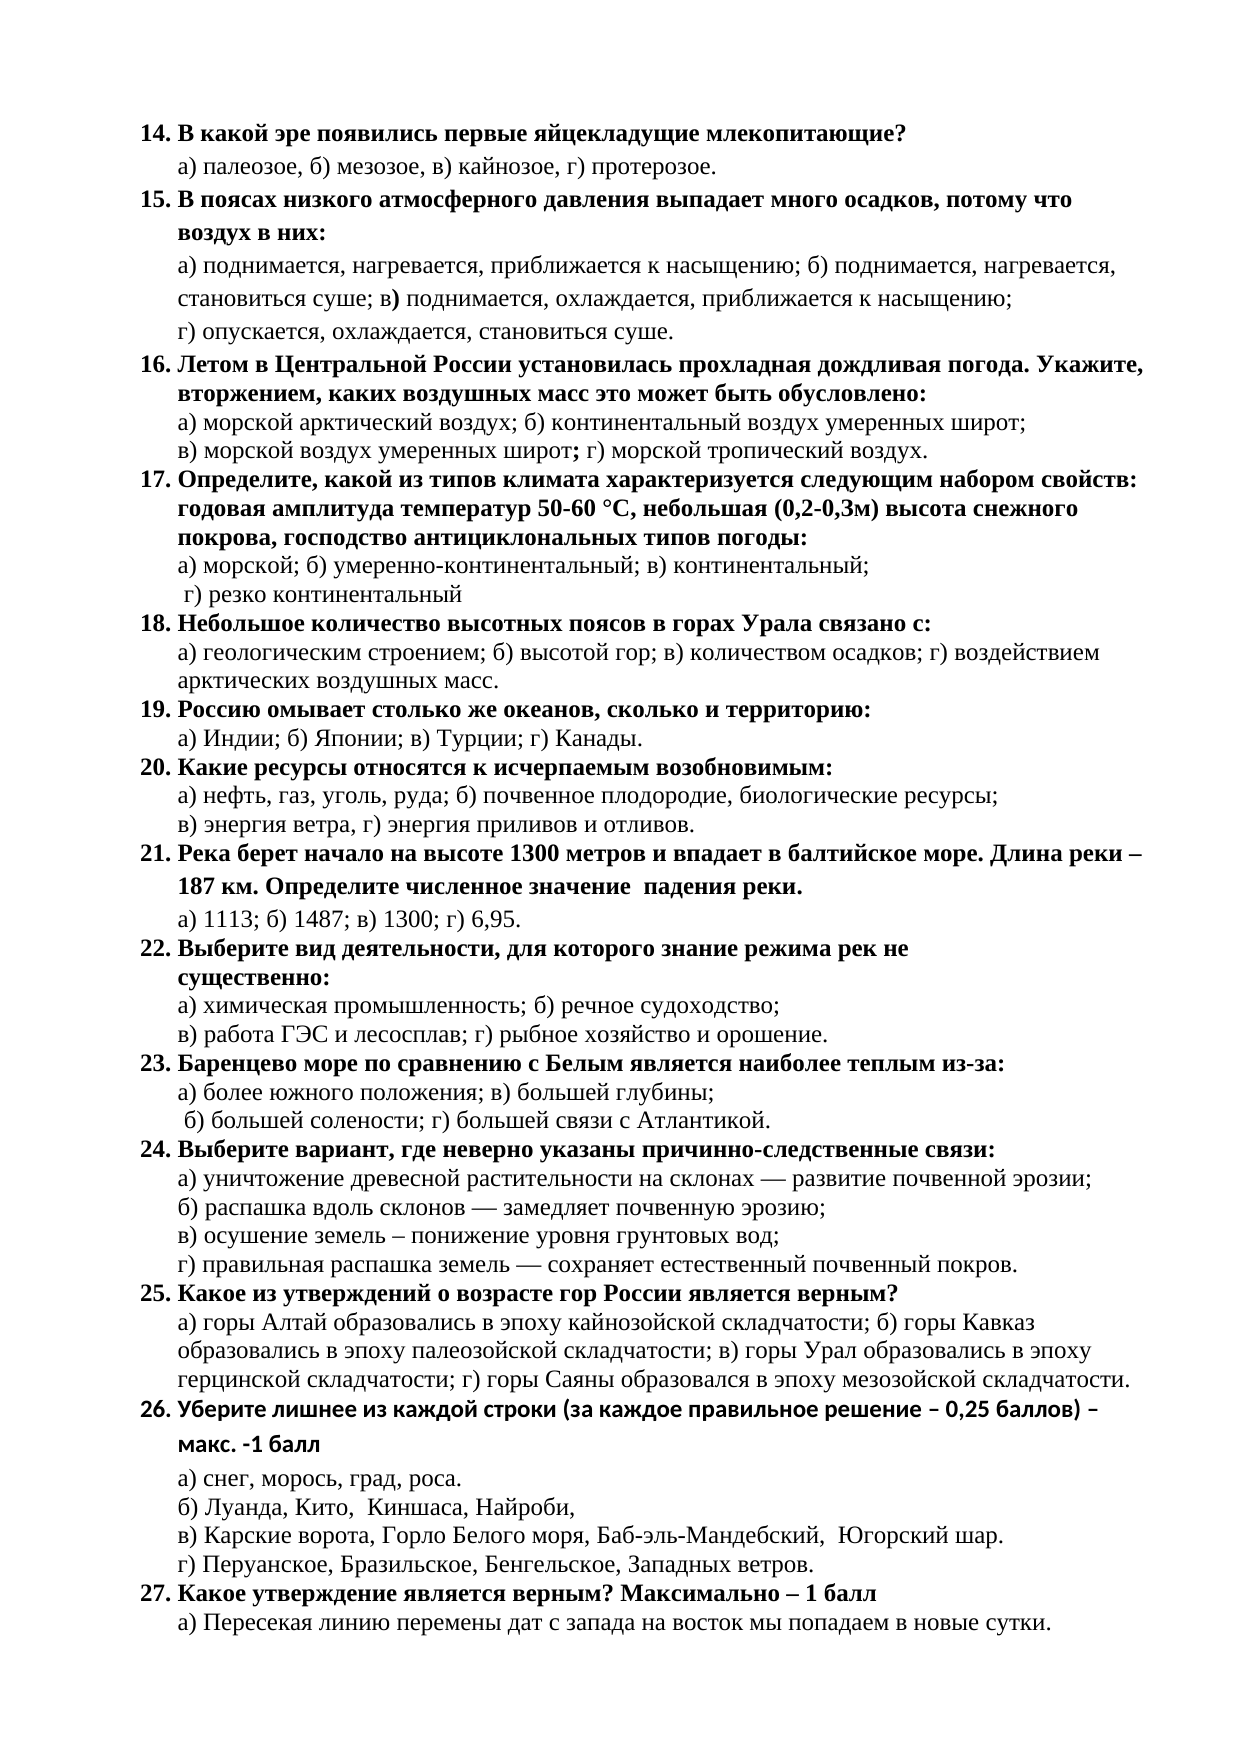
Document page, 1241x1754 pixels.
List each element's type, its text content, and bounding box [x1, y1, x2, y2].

list а) морской; б) умеренно-континентальный; в) континентальный; [177, 551, 1152, 579]
list Выберите вид деятельности, для которого знание режима рек не существенно: [140, 933, 1152, 990]
list г) Перуанское, Бразильское, Бенгельское, Западных ветров. [177, 1549, 1152, 1578]
list Выберите вариант, где неверно указаны причинно-следственные связи: [140, 1134, 1152, 1163]
list Какое из утверждений о возрасте гор России является верным? [140, 1278, 1152, 1307]
list в) Карские ворота, Горло Белого моря, Баб-эль-Мандебский, Югорский шар. [177, 1520, 1152, 1549]
list Какое утверждение является верным? Максимально – 1 балл [140, 1578, 1152, 1607]
text а) химическая промышленность; б) речное судоходство; [177, 990, 1152, 1019]
list Баренцево море по сравнению с Белым является наиболее теплым из-за: [140, 1048, 1152, 1077]
list Уберите лишнее из каждой строки (за каждое правильное решение – 0,25 баллов) – макс. -1 балл [140, 1393, 1152, 1458]
list Россию омывает столько же океанов, сколько и территорию: [140, 694, 1152, 723]
text б) распашка вдоль склонов — замедляет почвенную эрозию; [177, 1192, 1152, 1220]
text а) более южного положения; в) большей глубины; [177, 1077, 1152, 1105]
text в) осушение земель – понижение уровня грунтовых вод; [177, 1220, 1152, 1249]
list а) Пересекая линию перемены дат с запада на восток мы попадаем в новые сутки. [177, 1607, 1152, 1635]
list г) опускается, охлаждается, становиться суше. [177, 316, 1152, 345]
text а) горы Алтай образовались в эпоху кайнозойской складчатости; б) горы Кавказ образовались в эпоху палеозойской складчатости; в) горы Урал образовались в эпоху герцинской складчатости; г) горы Саяны образовался в эпоху мезозойской складчатости. [177, 1307, 1152, 1393]
text в) морской воздух умеренных широт; г) морской тропический воздух. [177, 436, 1152, 464]
text а) геологическим строением; б) высотой гор; в) количеством осадков; г) воздействием арктических воздушных масс. [177, 637, 1152, 694]
text а) нефть, газ, уголь, руда; б) почвенное плодородие, биологические ресурсы; [177, 781, 1152, 809]
text в) работа ГЭС и лесосплав; г) рыбное хозяйство и орошение. [177, 1019, 1152, 1048]
list Небольшое количество высотных поясов в горах Урала связано с: [140, 608, 1152, 637]
list Летом в Центральной России установилась прохладная дождливая погода. Укажите, вторжением, каких воздушных масс это может быть обусловлено: [140, 349, 1152, 407]
text а) морской арктический воздух; б) континентальный воздух умеренных широт; [177, 407, 1152, 436]
text а) Индии; б) Японии; в) Турции; г) Канады. [177, 723, 1152, 752]
list Определите, какой из типов климата характеризуется следующим набором свойств: годовая амплитуда температур 50-60 °С, небольшая (0,2-0,Зм) высота снежного покрова, господство антициклональных типов погоды: [140, 464, 1152, 551]
text в) энергия ветра, г) энергия приливов и отливов. [177, 809, 1152, 838]
text г) правильная распашка земель — сохраняет естественный почвенный покров. [177, 1249, 1152, 1278]
list В поясах низкого атмосферного давления выпадает много осадков, потому что воздух в них: а) поднимается, нагревается, приближается к насыщению; б) поднимается, нагревается, становиться суше; в) поднимается, охлаждается, приближается к насыщению; [140, 184, 1152, 312]
list а) палеозое, б) мезозое, в) кайнозое, г) протерозое. [177, 151, 1152, 180]
list Какие ресурсы относятся к исчерпаемым возобновимым: [140, 752, 1152, 781]
list а) снег, морось, град, роса. [177, 1463, 1152, 1492]
text а) уничтожение древесной растительности на склонах — развитие почвенной эрозии; [177, 1163, 1152, 1192]
list Река берет начало на высоте 1300 метров и впадает в балтийское море. Длина реки – 187 км. Определите численное значение падения реки. [140, 838, 1152, 900]
list В какой эре появились первые яйцекладущие млекопитающие? [140, 118, 1152, 147]
list б) Луанда, Кито, Киншаса, Найроби, [177, 1492, 1152, 1520]
text б) большей солености; г) большей связи с Атлантикой. [177, 1105, 1152, 1134]
list г) резко континентальный [177, 579, 1152, 608]
list а) 1113; б) 1487; в) 1300; г) 6,95. [177, 904, 1152, 933]
